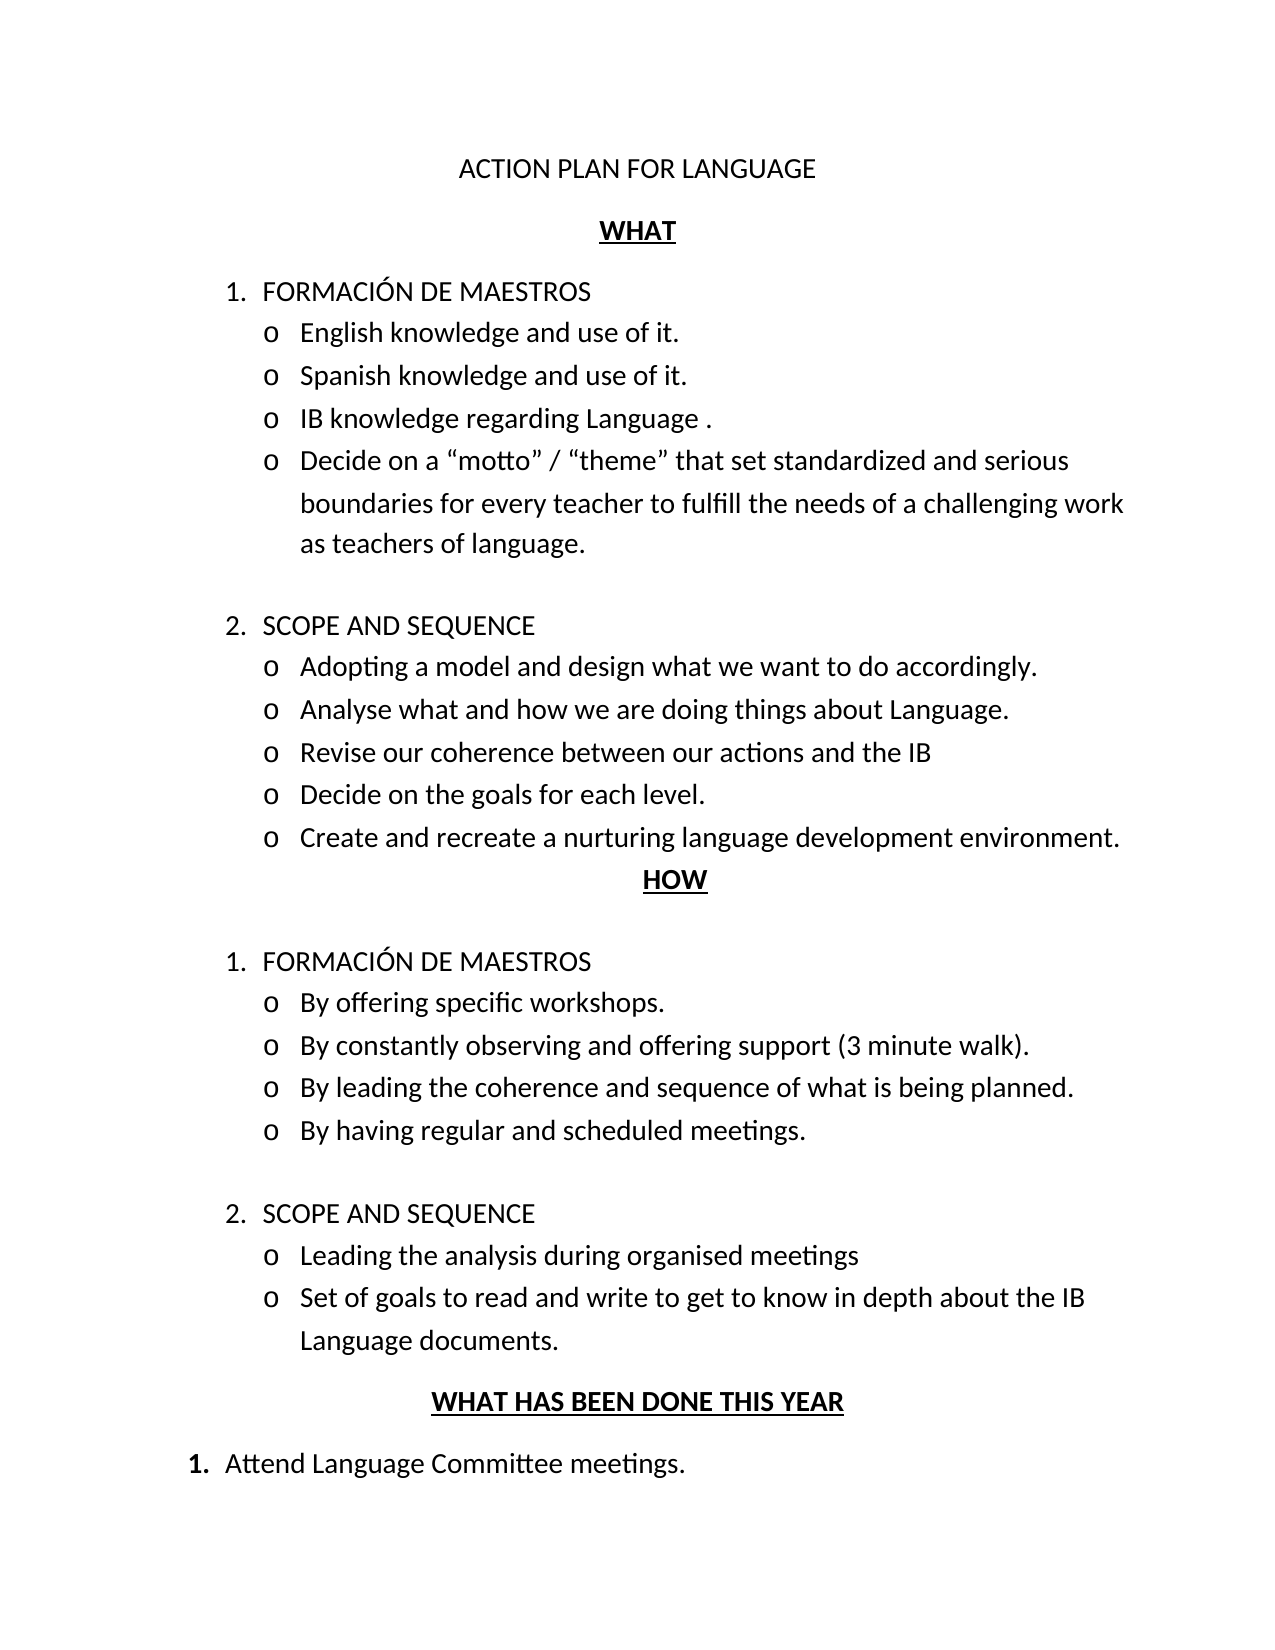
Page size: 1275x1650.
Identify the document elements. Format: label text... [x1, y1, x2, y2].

list Spanish knowledge and use of it. [262, 357, 1125, 394]
list Create and recreate a nurturing language development environment. [262, 819, 1125, 856]
text ACTION PLAN FOR LANGUAGE [150, 150, 1125, 186]
list By leading the coherence and sequence of what is being planned. [262, 1069, 1125, 1107]
list By constantly observing and offering support (3 minute walk). [262, 1027, 1125, 1064]
text WHAT [150, 212, 1125, 247]
list FORMACIÓN DE MAESTROS [225, 943, 1125, 979]
list SCOPE AND SEQUENCE [225, 607, 1125, 643]
list SCOPE AND SEQUENCE [225, 1196, 1125, 1231]
list By having regular and scheduled meetings. [262, 1112, 1125, 1149]
list IB knowledge regarding Language . [262, 400, 1125, 437]
list Decide on a “motto” / “theme” that set standardized and serious boundaries for every teacher to fulfill the needs of a challenging work as teachers of language. [262, 442, 1125, 561]
list Attend Language Committee meetings. [187, 1445, 1125, 1481]
list Set of goals to read and write to get to know in depth about the IB Language documents. [262, 1279, 1125, 1357]
list Analyse what and how we are doing things about Language. [262, 691, 1125, 728]
list By offering specific workshops. [262, 984, 1125, 1021]
list FORMACIÓN DE MAESTROS [225, 273, 1125, 309]
list Leading the analysis during organised meetings [262, 1237, 1125, 1274]
list Revise our coherence between our actions and the IB [262, 734, 1125, 771]
list Adopting a model and design what we want to do accordingly. [262, 648, 1125, 686]
list English knowledge and use of it. [262, 314, 1125, 352]
list Decide on the goals for each level. [262, 776, 1125, 813]
list HOW [225, 861, 1125, 897]
text WHAT HAS BEEN DONE THIS YEAR [150, 1383, 1125, 1419]
